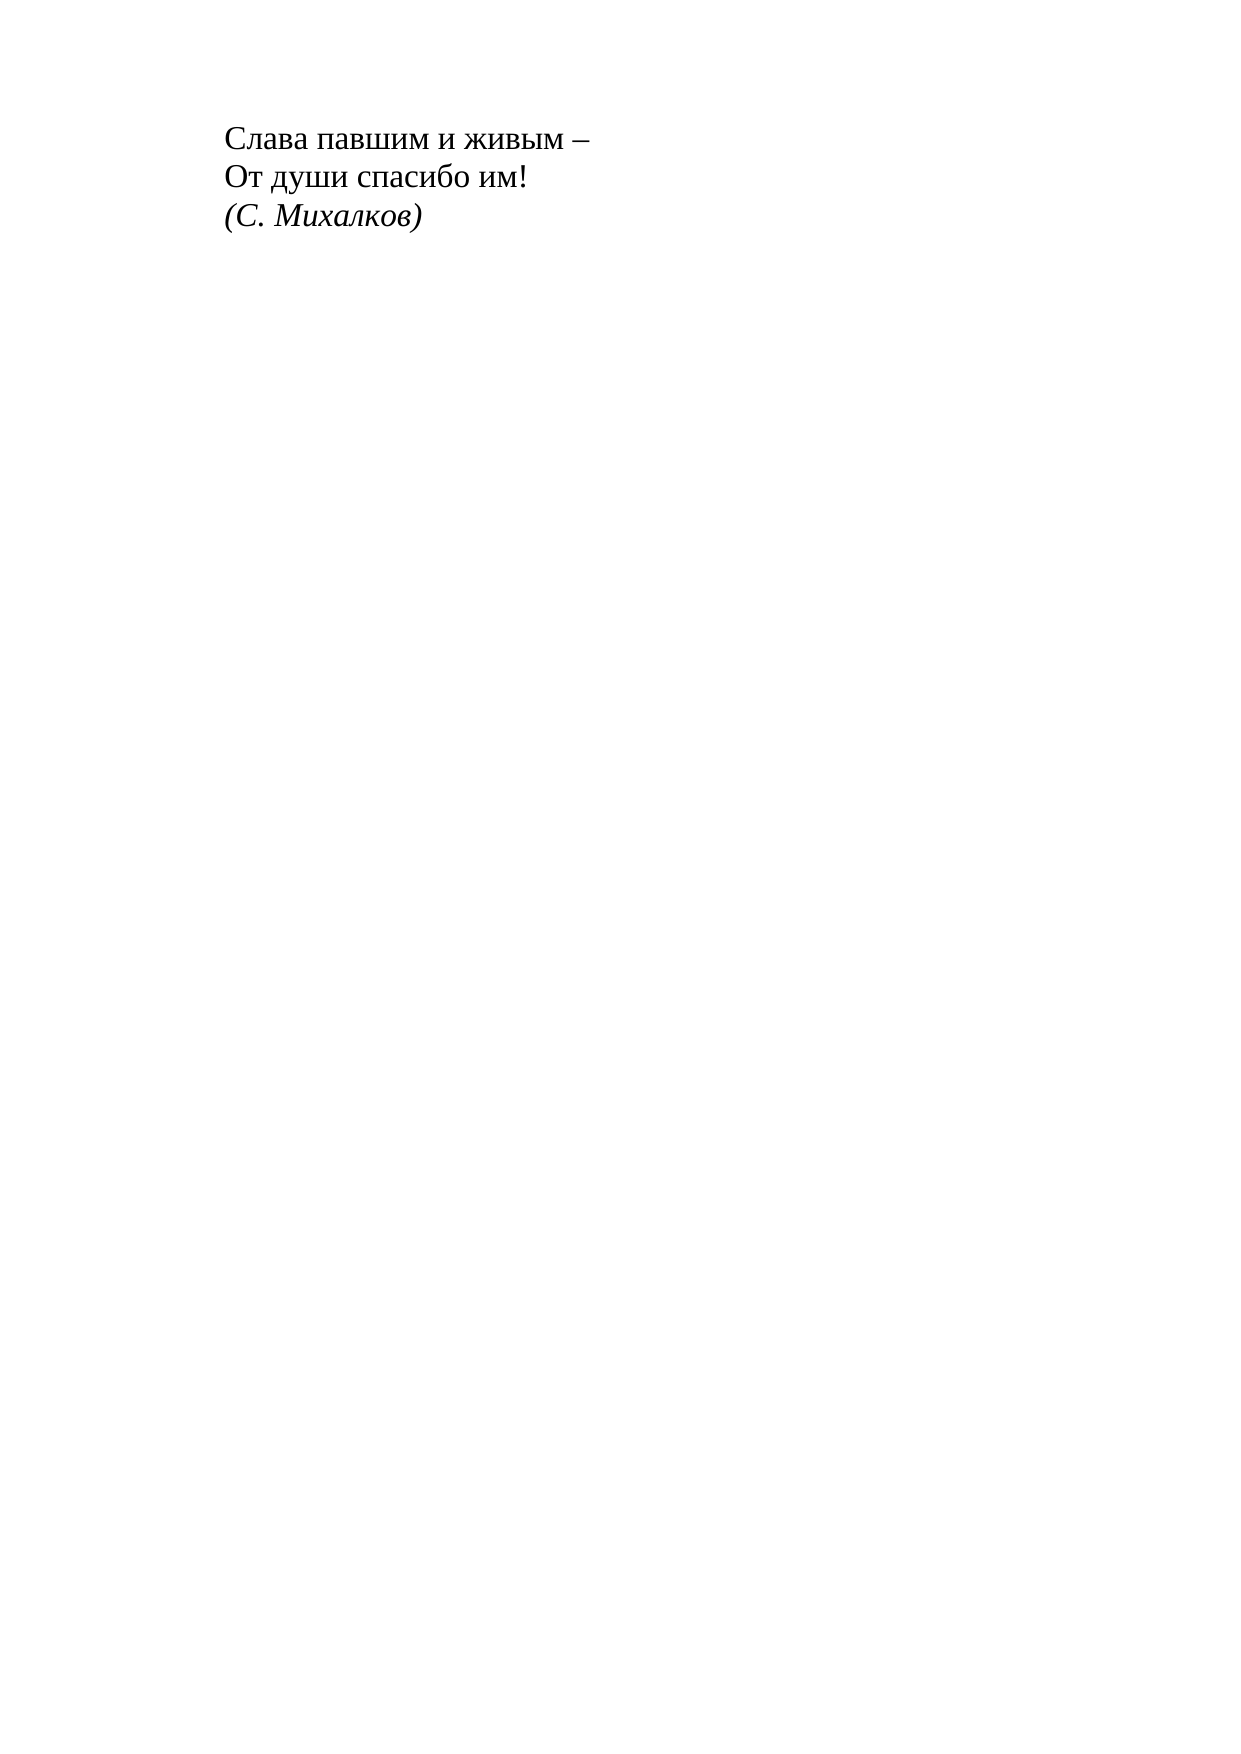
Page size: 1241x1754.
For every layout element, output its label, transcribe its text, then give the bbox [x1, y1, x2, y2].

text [224, 118, 1144, 195]
text (С. Михалков) [224, 195, 1144, 233]
